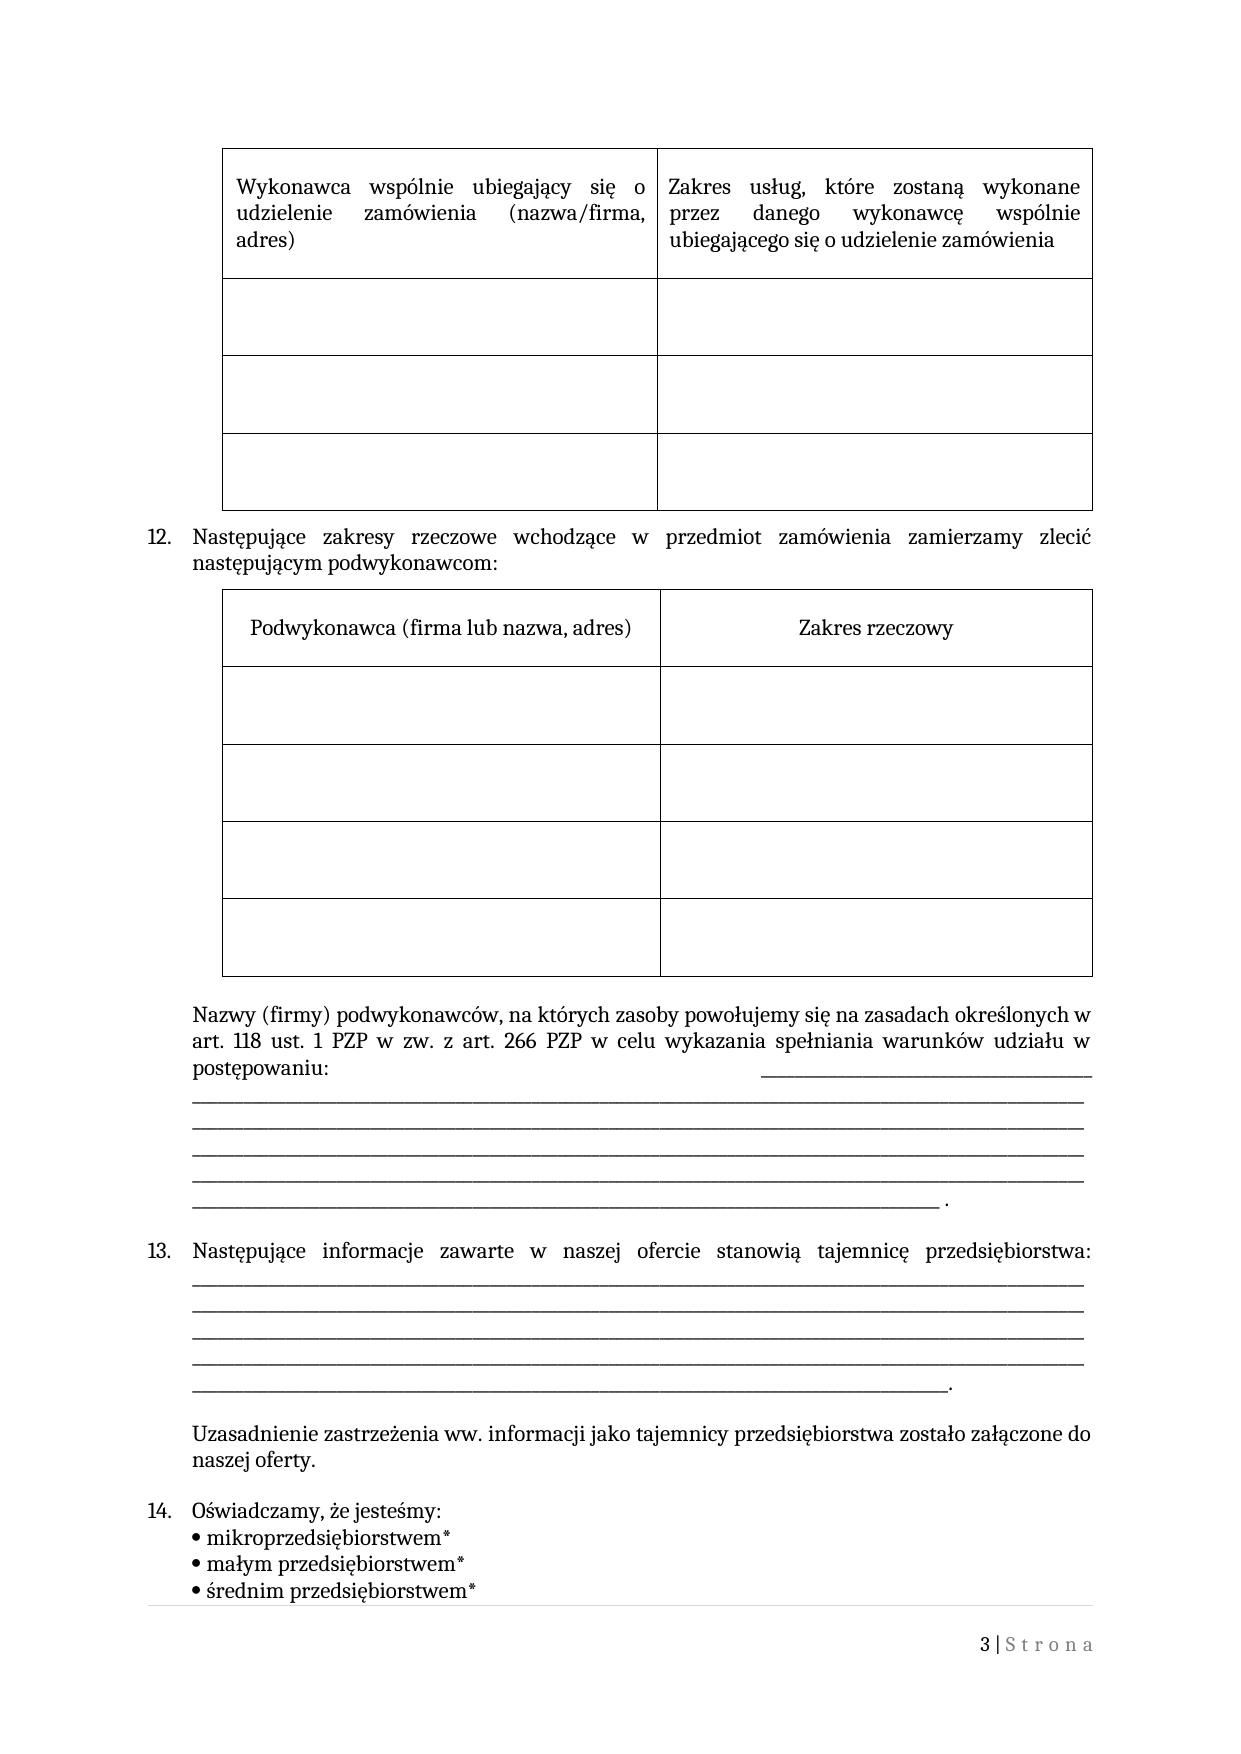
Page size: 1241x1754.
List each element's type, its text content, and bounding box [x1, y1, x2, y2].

table_header Zakres usług, które zostaną wykonane przez danego wykonawcę wspólnie ubiegającego się o udzielenie zamówienia [658, 149, 1092, 278]
text średnim przedsiębiorstwem* [177, 1577, 1093, 1604]
text mikroprzedsiębiorstwem* [177, 1525, 1093, 1551]
table_header Podwykonawca (firma lub nazwa, adres) [223, 590, 660, 666]
list Oświadczamy, że jesteśmy: [148, 1498, 1093, 1525]
table_cell [223, 822, 660, 898]
table_cell [223, 434, 657, 510]
table_cell [661, 667, 1092, 743]
table_cell [223, 356, 657, 432]
list Uzasadnienie zastrzeżenia ww. informacji jako tajemnicy przedsiębiorstwa zostało załączone do naszej oferty. [192, 1421, 1093, 1473]
table_header Zakres rzeczowy [661, 590, 1092, 666]
table_cell [658, 279, 1092, 355]
table_cell [658, 434, 1092, 510]
table_cell [223, 745, 660, 821]
text małym przedsiębiorstwem* [177, 1551, 1093, 1577]
table_cell [661, 745, 1092, 821]
table_cell [658, 356, 1092, 432]
table_header Wykonawca wspólnie ubiegający się o udzielenie zamówienia (nazwa/firma, adres) [223, 149, 657, 278]
table_cell [661, 822, 1092, 898]
list Następujące zakresy rzeczowe wchodzące w przedmiot zamówienia zamierzamy zlecić następującym podwykonawcom: [148, 523, 1093, 576]
table_cell [223, 279, 657, 355]
table_cell [223, 667, 660, 743]
table_cell [661, 899, 1092, 976]
list Następujące informacje zawarte w naszej ofercie stanowią tajemnicę przedsiębiorstwa: _____________________________________________________________________________________________________________________________________________________________________________________________________________________________________________________________________________________________________________________________________________________________________________________________________________________________________________________________________________________________________________________________. [148, 1237, 1093, 1396]
table_cell [223, 899, 660, 976]
text Nazwy (firmy) podwykonawców, na których zasoby powołujemy się na zasadach określonych w art. 118 ust. 1 PZP w zw. z art. 266 PZP w celu wykazania spełniania warunków udziału w postępowaniu: _______________________________________ ____________________________________________________________________________________________________________________________________________________________________________________________________________________________________________________________________________________________________________________________________________________________________________________________________________________________________________________________________________________________________________________________ . [192, 1002, 1093, 1212]
